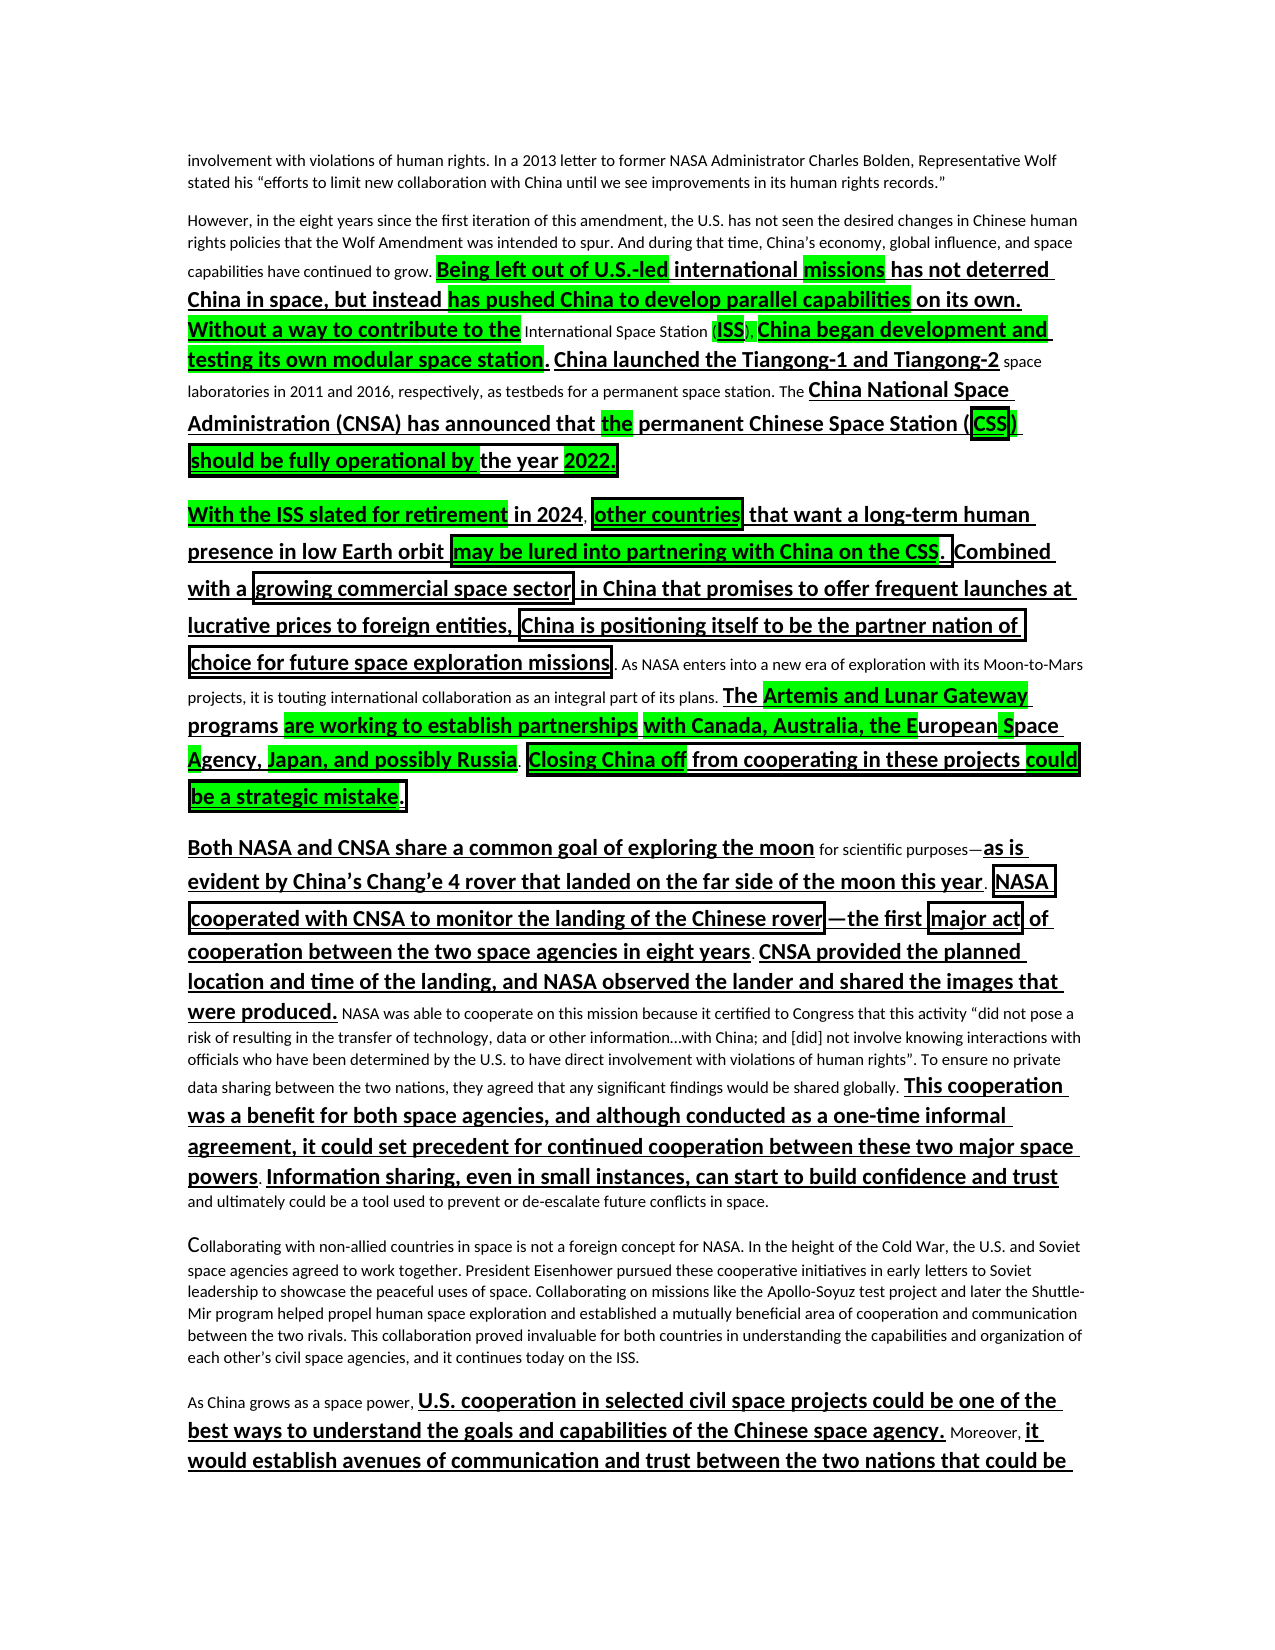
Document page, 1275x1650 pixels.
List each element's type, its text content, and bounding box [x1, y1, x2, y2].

text However, in the eight years since the first iteration of this amendment, the U.S. has not seen the desired changes in Chinese human rights policies that the Wolf Amendment was intended to spur. And during that time, China’s economy, global influence, and space capabilities have continued to grow. Being left out of U.S.-led international missions has not deterred China in space, but instead has pushed China to develop parallel capabilities on its own. Without a way to contribute to the International Space Station (ISS), China began development and testing its own modular space station. China launched the Tiangong-1 and Tiangong-2 space laboratories in 2011 and 2016, respectively, as testbeds for a permanent space station. The China National Space Administration (CNSA) has announced that the permanent Chinese Space Station (CSS) should be fully operational by the year 2022. [187, 210, 1087, 478]
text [187, 1386, 1087, 1474]
text Both NASA and CNSA share a common goal of exploring the moon for scientific purposes—as is evident by China’s Chang’e 4 rover that landed on the far side of the moon this year. NASA cooperated with CNSA to monitor the landing of the Chinese rover—the first major act of cooperation between the two space agencies in eight years. CNSA provided the planned location and time of the landing, and NASA observed the lander and shared the images that were produced. NASA was able to cooperate on this mission because it certified to Congress that this activity “did not pose a risk of resulting in the transfer of technology, data or other information…with China; and [did] not involve knowing interactions with officials who have been determined by the U.S. to have direct involvement with violations of human rights”. To ensure no private data sharing between the two nations, they agreed that any significant findings would be shared globally. This cooperation was a benefit for both space agencies, and although conducted as a one-time informal agreement, it could set precedent for continued cooperation between these two major space powers. Information sharing, even in small instances, can start to build confidence and trust and ultimately could be a tool used to prevent or de-escalate future conflicts in space. [187, 833, 1087, 1212]
text Collaborating with non-allied countries in space is not a foreign concept for NASA. In the height of the Cold War, the U.S. and Soviet space agencies agreed to work together. President Eisenhower pursued these cooperative initiatives in early letters to Soviet leadership to showcase the peaceful uses of space. Collaborating on missions like the Apollo-Soyuz test project and later the Shuttle-Mir program helped propel human space exploration and established a mutually beneficial area of cooperation and communication between the two rivals. This collaboration proved invaluable for both countries in understanding the capabilities and organization of each other’s civil space agencies, and it continues today on the ISS. [187, 1230, 1087, 1368]
text With the ISS slated for retirement in 2024, other countries that want a long-term human presence in low Earth orbit may be lured into partnering with China on the CSS. Combined with a growing commercial space sector in China that promises to offer frequent launches at lucrative prices to foreign entities, China is positioning itself to be the partner nation of choice for future space exploration missions. As NASA enters into a new era of exploration with its Moon-to-Mars projects, it is touting international collaboration as an integral part of its plans. The Artemis and Lunar Gateway programs are working to establish partnerships with Canada, Australia, the European Space Agency, Japan, and possibly Russia. Closing China off from cooperating in these projects could be a strategic mistake. [187, 497, 1087, 813]
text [187, 150, 1087, 192]
